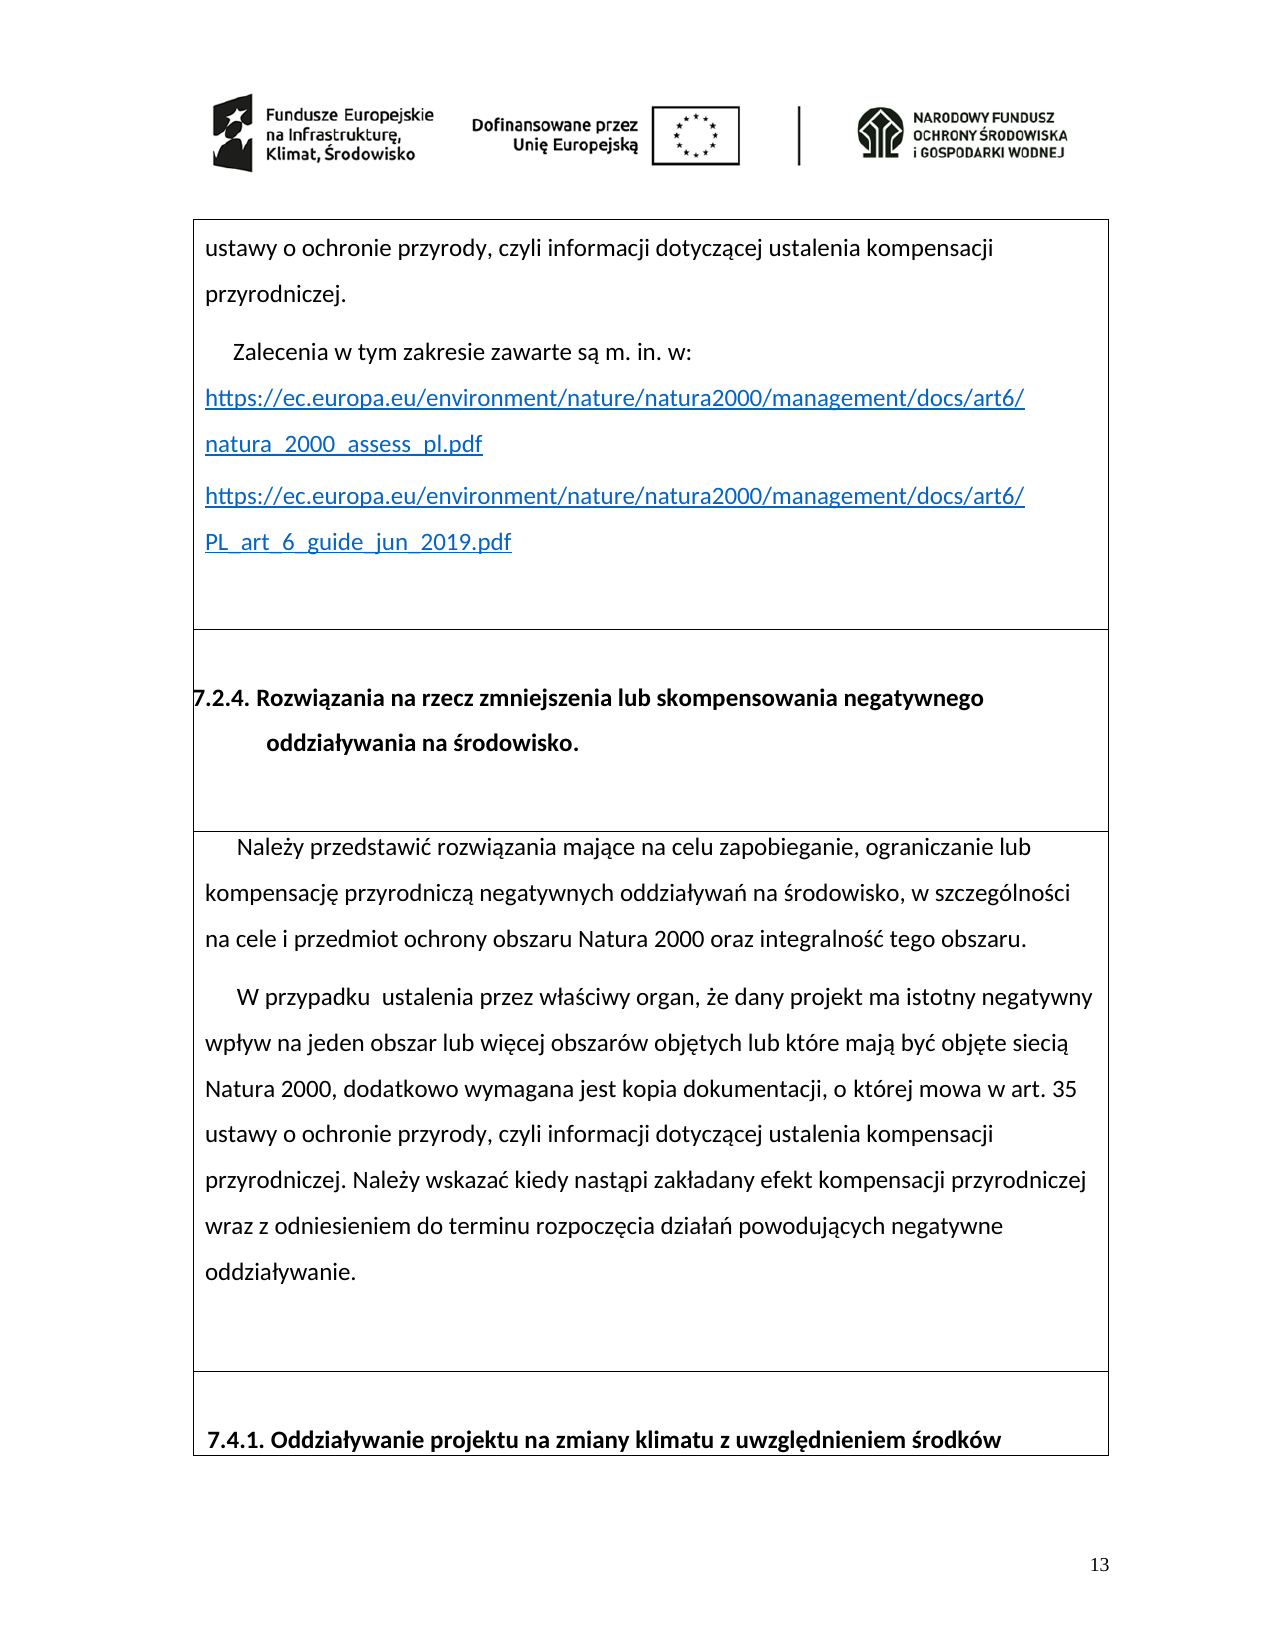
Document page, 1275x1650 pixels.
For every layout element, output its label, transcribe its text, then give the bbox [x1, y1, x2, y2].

table_cell Należy przedstawić rozwiązania mające na celu zapobieganie, ograniczanie lub kompensację przyrodniczą negatywnych oddziaływań na środowisko, w szczególności na cele i przedmiot ochrony obszaru Natura 2000 oraz integralność tego obszaru. W przypadku ustalenia przez właściwy organ, że dany projekt ma istotny negatywny wpływ na jeden obszar lub więcej obszarów objętych lub które mają być objęte siecią Natura 2000, dodatkowo wymagana jest kopia dokumentacji, o której mowa w art. 35 ustawy o ochronie przyrody, czyli informacji dotyczącej ustalenia kompensacji przyrodniczej. Należy wskazać kiedy nastąpi zakładany efekt kompensacji przyrodniczej wraz z odniesieniem do terminu rozpoczęcia działań powodujących negatywne oddziaływanie. [194, 832, 1108, 1371]
picture [193, 73, 1110, 192]
table_cell 7.4.1. Oddziaływanie projektu na zmiany klimatu z uwzględnieniem środków łagodzących (mitygacja zmian klimatu) [194, 1372, 1108, 1455]
table_cell 7.2.4. Rozwiązania na rzecz zmniejszenia lub skompensowania negatywnego oddziaływania na środowisko. [194, 630, 1108, 831]
